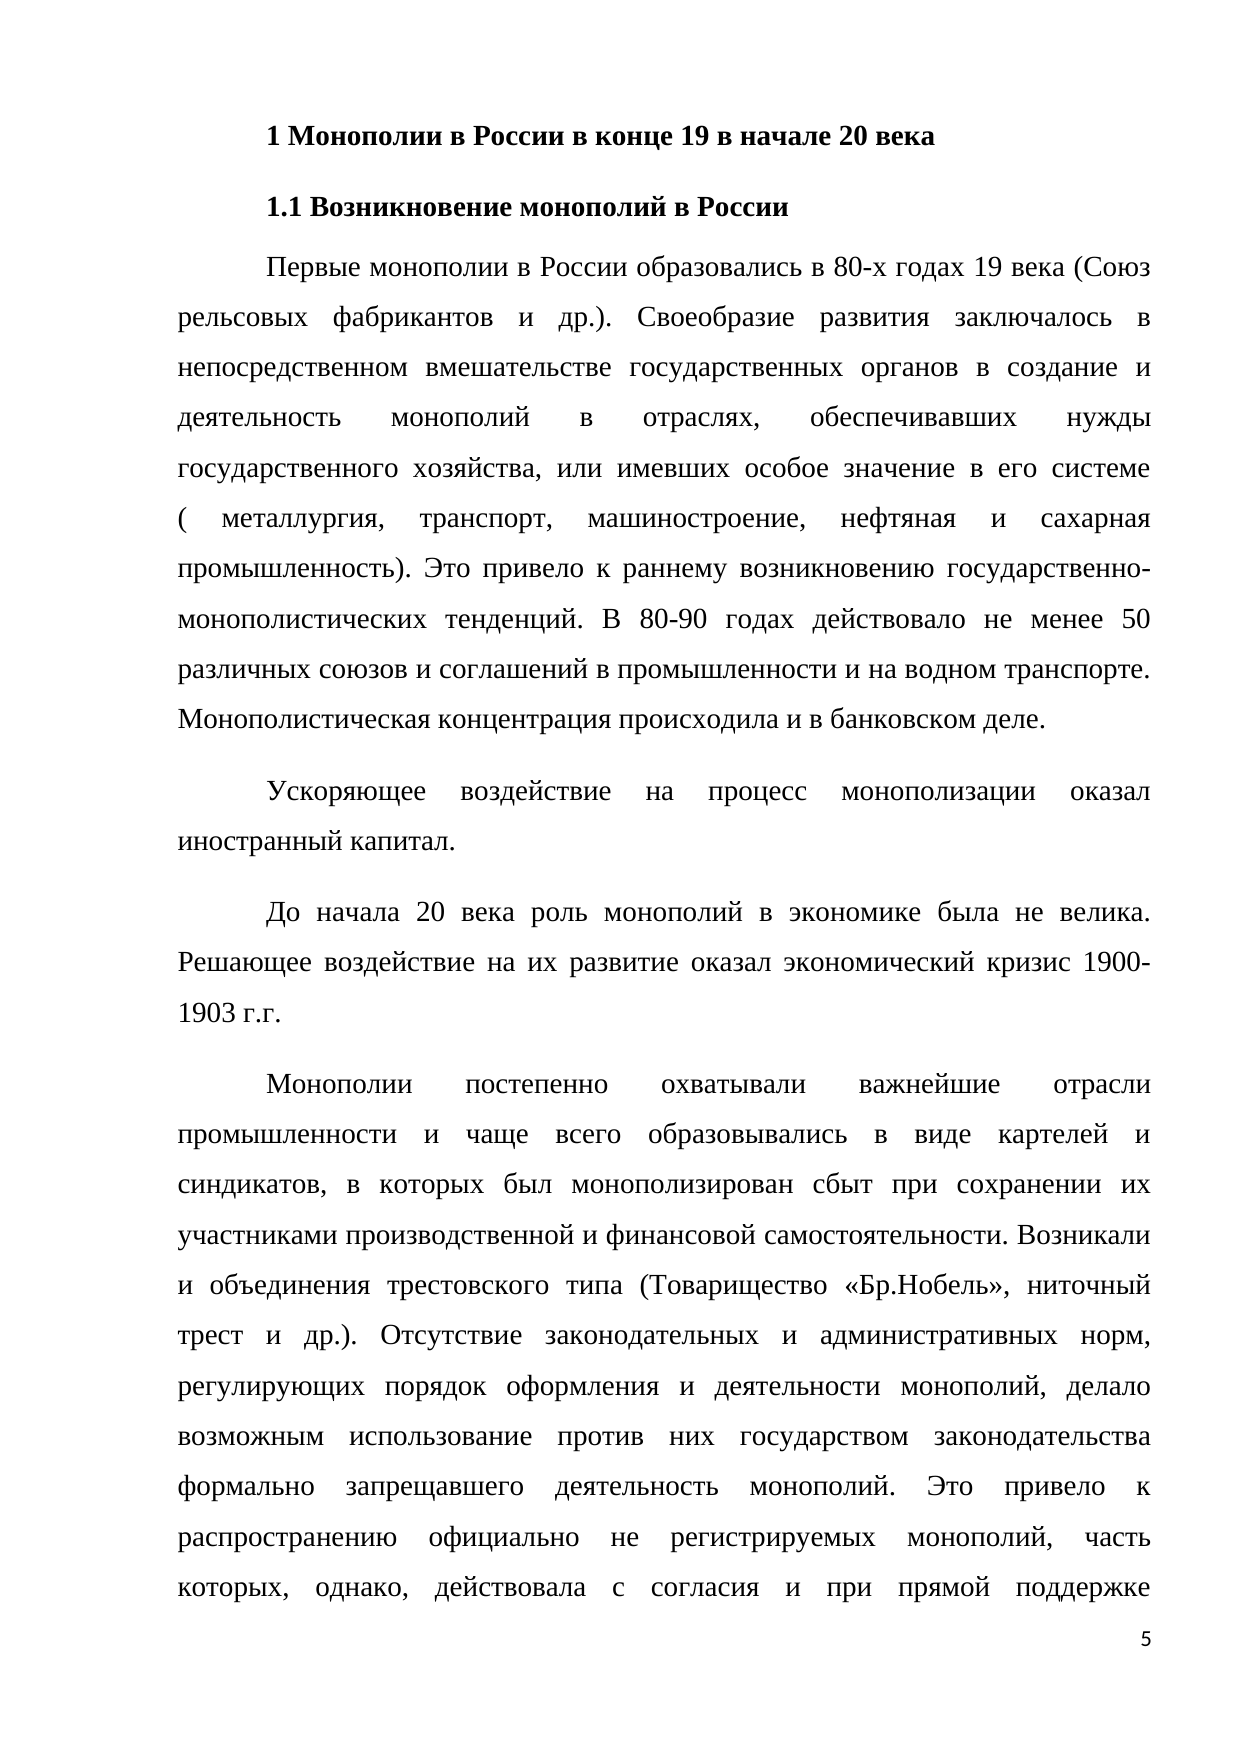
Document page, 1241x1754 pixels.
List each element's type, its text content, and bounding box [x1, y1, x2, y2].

text 1.1 Возникновение монополий в России [266, 189, 1152, 223]
text 1 Монополии в России в конце 19 в начале 20 века [177, 118, 1152, 152]
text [177, 1066, 1152, 1602]
text До начала 20 века роль монополий в экономике была не велика. Решающее воздействие на их развитие оказал экономический кризис 1900-1903 г.г. [177, 894, 1152, 1028]
text Первые монополии в России образовались в 80-х годах 19 века (Союз рельсовых фабрикантов и др.). Своеобразие развития заключалось в непосредственном вмешательстве государственных органов в создание и деятельность монополий в отраслях, обеспечивавших нужды государственного хозяйства, или имевших особое значение в его системе ( металлургия, транспорт, машиностроение, нефтяная и сахарная промышленность). Это привело к раннему возникновению государственно-монополистических тенденций. В 80-90 годах действовало не менее 50 различных союзов и соглашений в промышленности и на водном транспорте. Монополистическая концентрация происходила и в банковском деле. [177, 249, 1152, 735]
text Ускоряющее воздействие на процесс монополизации оказал иностранный капитал. [177, 773, 1152, 856]
